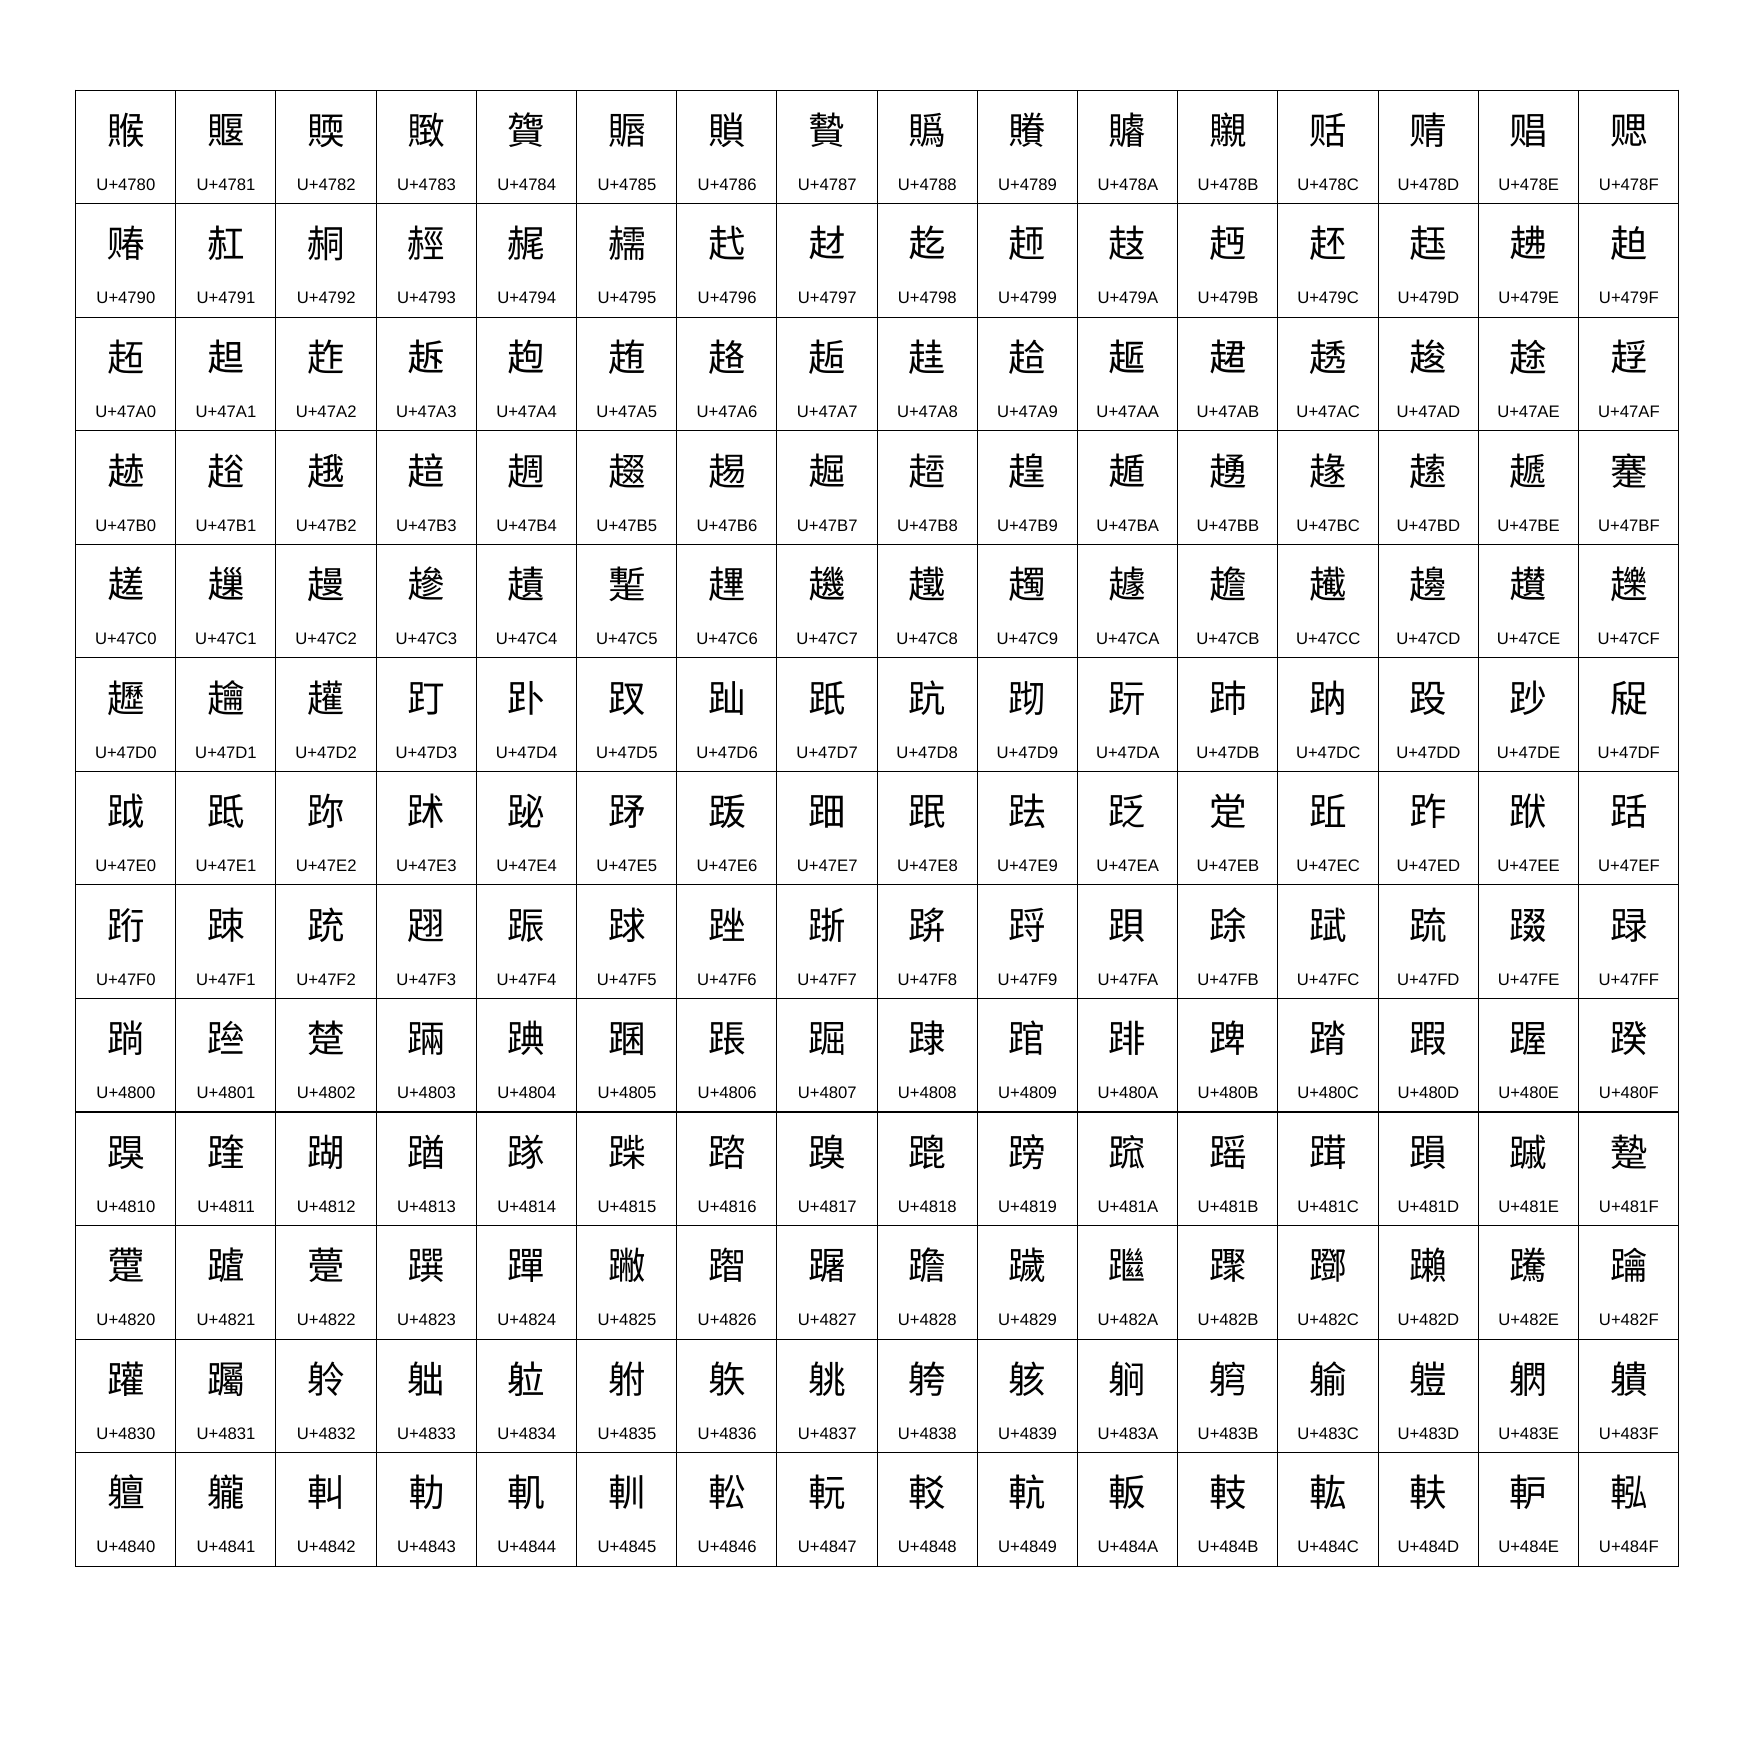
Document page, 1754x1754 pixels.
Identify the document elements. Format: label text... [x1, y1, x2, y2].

table_cell 䡋 U+484B [1178, 1453, 1277, 1566]
table_cell 䠳 U+4833 [377, 1340, 476, 1452]
table_cell 䟭 U+47ED [1379, 772, 1478, 884]
table_cell 䠒 U+4812 [276, 1113, 376, 1225]
table_cell 䠇 U+4807 [777, 999, 877, 1111]
table_cell 䠭 U+482D [1379, 1226, 1478, 1338]
table_cell 䟵 U+47F5 [577, 885, 676, 998]
table_cell 䠁 U+4801 [176, 999, 275, 1111]
table_cell 䟡 U+47E1 [176, 772, 275, 884]
table_cell 䟳 U+47F3 [377, 885, 476, 998]
table_cell 䞷 U+47B7 [777, 431, 877, 544]
table_cell 䠼 U+483C [1278, 1340, 1378, 1452]
table_cell 䡃 U+4843 [377, 1453, 476, 1566]
table_cell 䟇 U+47C7 [777, 545, 877, 657]
table_cell 䠉 U+4809 [978, 999, 1077, 1111]
table_cell 䞁 U+4781 [176, 91, 275, 203]
table_cell 䞫 U+47AB [1178, 318, 1277, 430]
table_cell 䟲 U+47F2 [276, 885, 376, 998]
table_cell 䟗 U+47D7 [777, 658, 877, 771]
table_cell 䞠 U+47A0 [76, 318, 175, 430]
table_cell 䠞 U+481E [1479, 1113, 1578, 1225]
table_cell 䟂 U+47C2 [276, 545, 376, 657]
table_cell 䡎 U+484E [1479, 1453, 1578, 1566]
table_cell 䟙 U+47D9 [978, 658, 1077, 771]
table_cell 䟋 U+47CB [1178, 545, 1277, 657]
table_cell 䠌 U+480C [1278, 999, 1378, 1111]
table_cell 䞚 U+479A [1078, 204, 1177, 317]
table_cell 䠊 U+480A [1078, 999, 1177, 1111]
table_cell 䞋 U+478B [1178, 91, 1277, 203]
table_cell 䞤 U+47A4 [477, 318, 576, 430]
table_cell 䞳 U+47B3 [377, 431, 476, 544]
table_cell 䠚 U+481A [1078, 1113, 1177, 1225]
table_cell 䞼 U+47BC [1278, 431, 1378, 544]
table_cell 䞴 U+47B4 [477, 431, 576, 544]
table_cell 䞲 U+47B2 [276, 431, 376, 544]
table_cell 䞧 U+47A7 [777, 318, 877, 430]
table_cell 䟱 U+47F1 [176, 885, 275, 998]
table_cell 䠑 U+4811 [176, 1113, 275, 1225]
table_cell 䠤 U+4824 [477, 1226, 576, 1338]
table_cell 䠻 U+483B [1178, 1340, 1277, 1452]
table_cell 䡌 U+484C [1278, 1453, 1378, 1566]
table_cell 䞎 U+478E [1479, 91, 1578, 203]
table_cell 䟶 U+47F6 [677, 885, 776, 998]
table_cell 䞀 U+4780 [76, 91, 175, 203]
table_cell 䟊 U+47CA [1078, 545, 1177, 657]
table_cell 䠢 U+4822 [276, 1226, 376, 1338]
table_cell 䞵 U+47B5 [577, 431, 676, 544]
table_cell 䡊 U+484A [1078, 1453, 1177, 1566]
table_cell 䟼 U+47FC [1278, 885, 1378, 998]
table_cell 䟫 U+47EB [1178, 772, 1277, 884]
table_cell 䟈 U+47C8 [878, 545, 977, 657]
table_cell 䞃 U+4783 [377, 91, 476, 203]
table_cell 䠣 U+4823 [377, 1226, 476, 1338]
table_cell 䟕 U+47D5 [577, 658, 676, 771]
table_cell 䠔 U+4814 [477, 1113, 576, 1225]
table_cell 䟩 U+47E9 [978, 772, 1077, 884]
table_cell 䠹 U+4839 [978, 1340, 1077, 1452]
table_cell 䠘 U+4818 [878, 1113, 977, 1225]
table_cell 䟄 U+47C4 [477, 545, 576, 657]
table_cell 䞉 U+4789 [978, 91, 1077, 203]
table_cell 䠍 U+480D [1379, 999, 1478, 1111]
table_cell 䟦 U+47E6 [677, 772, 776, 884]
table_cell 䠀 U+4800 [76, 999, 175, 1111]
table_cell 䟃 U+47C3 [377, 545, 476, 657]
table_cell 䟯 U+47EF [1579, 772, 1678, 884]
table_cell 䟓 U+47D3 [377, 658, 476, 771]
table_cell 䞝 U+479D [1379, 204, 1478, 317]
table_cell 䟛 U+47DB [1178, 658, 1277, 771]
table_cell 䠴 U+4834 [477, 1340, 576, 1452]
table_cell 䟘 U+47D8 [878, 658, 977, 771]
table_cell 䞻 U+47BB [1178, 431, 1277, 544]
table_cell 䟾 U+47FE [1479, 885, 1578, 998]
table_cell 䞯 U+47AF [1579, 318, 1678, 430]
table_cell 䟠 U+47E0 [76, 772, 175, 884]
table_cell 䠈 U+4808 [878, 999, 977, 1111]
table_cell 䡍 U+484D [1379, 1453, 1478, 1566]
table_cell 䠧 U+4827 [777, 1226, 877, 1338]
table_cell 䟢 U+47E2 [276, 772, 376, 884]
table_cell 䟌 U+47CC [1278, 545, 1378, 657]
table_cell 䠙 U+4819 [978, 1113, 1077, 1225]
table_cell 䠃 U+4803 [377, 999, 476, 1111]
table_cell 䟺 U+47FA [1078, 885, 1177, 998]
table_cell 䞟 U+479F [1579, 204, 1678, 317]
table_cell 䠐 U+4810 [76, 1113, 175, 1225]
table_cell 䠏 U+480F [1579, 999, 1678, 1111]
table_cell 䞆 U+4786 [677, 91, 776, 203]
table_cell 䞊 U+478A [1078, 91, 1177, 203]
table_cell 䟷 U+47F7 [777, 885, 877, 998]
table_cell 䟀 U+47C0 [76, 545, 175, 657]
table_cell 䞮 U+47AE [1479, 318, 1578, 430]
table_cell 䠨 U+4828 [878, 1226, 977, 1338]
table_cell 䠸 U+4838 [878, 1340, 977, 1452]
table_cell 䟨 U+47E8 [878, 772, 977, 884]
table_cell 䠕 U+4815 [577, 1113, 676, 1225]
table_cell 䞥 U+47A5 [577, 318, 676, 430]
table_cell 䠥 U+4825 [577, 1226, 676, 1338]
table_cell 䟔 U+47D4 [477, 658, 576, 771]
table_cell 䠅 U+4805 [577, 999, 676, 1111]
table_cell 䞐 U+4790 [76, 204, 175, 317]
table_cell 䠲 U+4832 [276, 1340, 376, 1452]
table_cell 䞈 U+4788 [878, 91, 977, 203]
table_cell 䟽 U+47FD [1379, 885, 1478, 998]
table_cell 䞦 U+47A6 [677, 318, 776, 430]
table_cell 䞕 U+4795 [577, 204, 676, 317]
table_cell 䠫 U+482B [1178, 1226, 1277, 1338]
table_cell 䟑 U+47D1 [176, 658, 275, 771]
table_cell 䞺 U+47BA [1078, 431, 1177, 544]
table_cell 䠺 U+483A [1078, 1340, 1177, 1452]
table_cell 䟒 U+47D2 [276, 658, 376, 771]
table_cell 䟟 U+47DF [1579, 658, 1678, 771]
table_cell 䞘 U+4798 [878, 204, 977, 317]
table_cell 䠓 U+4813 [377, 1113, 476, 1225]
table_cell 䞗 U+4797 [777, 204, 877, 317]
table_cell 䟸 U+47F8 [878, 885, 977, 998]
table_cell 䡉 U+4849 [978, 1453, 1077, 1566]
table_cell 䡆 U+4846 [677, 1453, 776, 1566]
table_cell 䠆 U+4806 [677, 999, 776, 1111]
table_cell 䞞 U+479E [1479, 204, 1578, 317]
table_cell 䞜 U+479C [1278, 204, 1378, 317]
table_cell 䠶 U+4836 [677, 1340, 776, 1452]
table_cell 䟴 U+47F4 [477, 885, 576, 998]
table_cell 䞒 U+4792 [276, 204, 376, 317]
table_cell 䟤 U+47E4 [477, 772, 576, 884]
table_cell 䠝 U+481D [1379, 1113, 1478, 1225]
table_cell 䞙 U+4799 [978, 204, 1077, 317]
table_cell 䠎 U+480E [1479, 999, 1578, 1111]
table_cell 䞅 U+4785 [577, 91, 676, 203]
table_cell 䞹 U+47B9 [978, 431, 1077, 544]
table_cell 䠦 U+4826 [677, 1226, 776, 1338]
table_cell 䞔 U+4794 [477, 204, 576, 317]
table_cell 䟮 U+47EE [1479, 772, 1578, 884]
table_cell 䞨 U+47A8 [878, 318, 977, 430]
table_cell 䠂 U+4802 [276, 999, 376, 1111]
table_cell 䠬 U+482C [1278, 1226, 1378, 1338]
table_cell 䟏 U+47CF [1579, 545, 1678, 657]
table_cell 䠯 U+482F [1579, 1226, 1678, 1338]
table_cell 䟎 U+47CE [1479, 545, 1578, 657]
table_cell 䟜 U+47DC [1278, 658, 1378, 771]
table_cell 䟝 U+47DD [1379, 658, 1478, 771]
table_cell 䡏 U+484F [1579, 1453, 1678, 1566]
table_cell 䞡 U+47A1 [176, 318, 275, 430]
table_cell 䡇 U+4847 [777, 1453, 877, 1566]
table_cell 䠗 U+4817 [777, 1113, 877, 1225]
table_cell 䞩 U+47A9 [978, 318, 1077, 430]
table_cell 䠡 U+4821 [176, 1226, 275, 1338]
table_cell 䠷 U+4837 [777, 1340, 877, 1452]
table_cell 䡈 U+4848 [878, 1453, 977, 1566]
table_cell 䠰 U+4830 [76, 1340, 175, 1452]
table_cell 䠱 U+4831 [176, 1340, 275, 1452]
table_cell 䠖 U+4816 [677, 1113, 776, 1225]
table_cell 䞽 U+47BD [1379, 431, 1478, 544]
table_cell 䞑 U+4791 [176, 204, 275, 317]
table_cell 䞭 U+47AD [1379, 318, 1478, 430]
table_cell 䞛 U+479B [1178, 204, 1277, 317]
table_cell 䠩 U+4829 [978, 1226, 1077, 1338]
table_cell 䟿 U+47FF [1579, 885, 1678, 998]
table_cell 䞬 U+47AC [1278, 318, 1378, 430]
table_cell 䠋 U+480B [1178, 999, 1277, 1111]
table_cell 䞄 U+4784 [477, 91, 576, 203]
table_cell 䠽 U+483D [1379, 1340, 1478, 1452]
table_cell 䡁 U+4841 [176, 1453, 275, 1566]
table_cell 䟉 U+47C9 [978, 545, 1077, 657]
table_cell 䞿 U+47BF [1579, 431, 1678, 544]
table_cell 䞱 U+47B1 [176, 431, 275, 544]
table_cell 䡄 U+4844 [477, 1453, 576, 1566]
table_cell 䠪 U+482A [1078, 1226, 1177, 1338]
table_cell 䞶 U+47B6 [677, 431, 776, 544]
table_cell 䟁 U+47C1 [176, 545, 275, 657]
table_cell 䠄 U+4804 [477, 999, 576, 1111]
table_cell 䟣 U+47E3 [377, 772, 476, 884]
table_cell 䞾 U+47BE [1479, 431, 1578, 544]
table_cell 䟬 U+47EC [1278, 772, 1378, 884]
table_cell 䟞 U+47DE [1479, 658, 1578, 771]
table_cell 䡂 U+4842 [276, 1453, 376, 1566]
table_cell 䞇 U+4787 [777, 91, 877, 203]
table_cell 䞢 U+47A2 [276, 318, 376, 430]
table_cell 䟚 U+47DA [1078, 658, 1177, 771]
table_cell 䟖 U+47D6 [677, 658, 776, 771]
table_cell 䟍 U+47CD [1379, 545, 1478, 657]
table_cell 䠮 U+482E [1479, 1226, 1578, 1338]
table_cell 䠾 U+483E [1479, 1340, 1578, 1452]
table_cell 䞍 U+478D [1379, 91, 1478, 203]
table_cell 䟻 U+47FB [1178, 885, 1277, 998]
table_cell 䠟 U+481F [1579, 1113, 1678, 1225]
table_cell 䠜 U+481C [1278, 1113, 1378, 1225]
table_cell 䡅 U+4845 [577, 1453, 676, 1566]
table_cell 䟆 U+47C6 [677, 545, 776, 657]
table_cell 䞣 U+47A3 [377, 318, 476, 430]
table_cell 䡀 U+4840 [76, 1453, 175, 1566]
table_cell 䠵 U+4835 [577, 1340, 676, 1452]
table_cell 䠠 U+4820 [76, 1226, 175, 1338]
table_cell 䞓 U+4793 [377, 204, 476, 317]
table_cell 䠿 U+483F [1579, 1340, 1678, 1452]
table_cell 䞂 U+4782 [276, 91, 376, 203]
table_cell 䟹 U+47F9 [978, 885, 1077, 998]
table_cell 䞰 U+47B0 [76, 431, 175, 544]
table_cell 䟅 U+47C5 [577, 545, 676, 657]
table_cell 䟪 U+47EA [1078, 772, 1177, 884]
table_cell 䞸 U+47B8 [878, 431, 977, 544]
table_cell 䟥 U+47E5 [577, 772, 676, 884]
table_cell 䞖 U+4796 [677, 204, 776, 317]
table_cell 䟐 U+47D0 [76, 658, 175, 771]
table_cell 䞌 U+478C [1278, 91, 1378, 203]
table_cell 䞪 U+47AA [1078, 318, 1177, 430]
table_cell 䠛 U+481B [1178, 1113, 1277, 1225]
table_cell 䞏 U+478F [1579, 91, 1678, 203]
table_cell 䟰 U+47F0 [76, 885, 175, 998]
table_cell 䟧 U+47E7 [777, 772, 877, 884]
